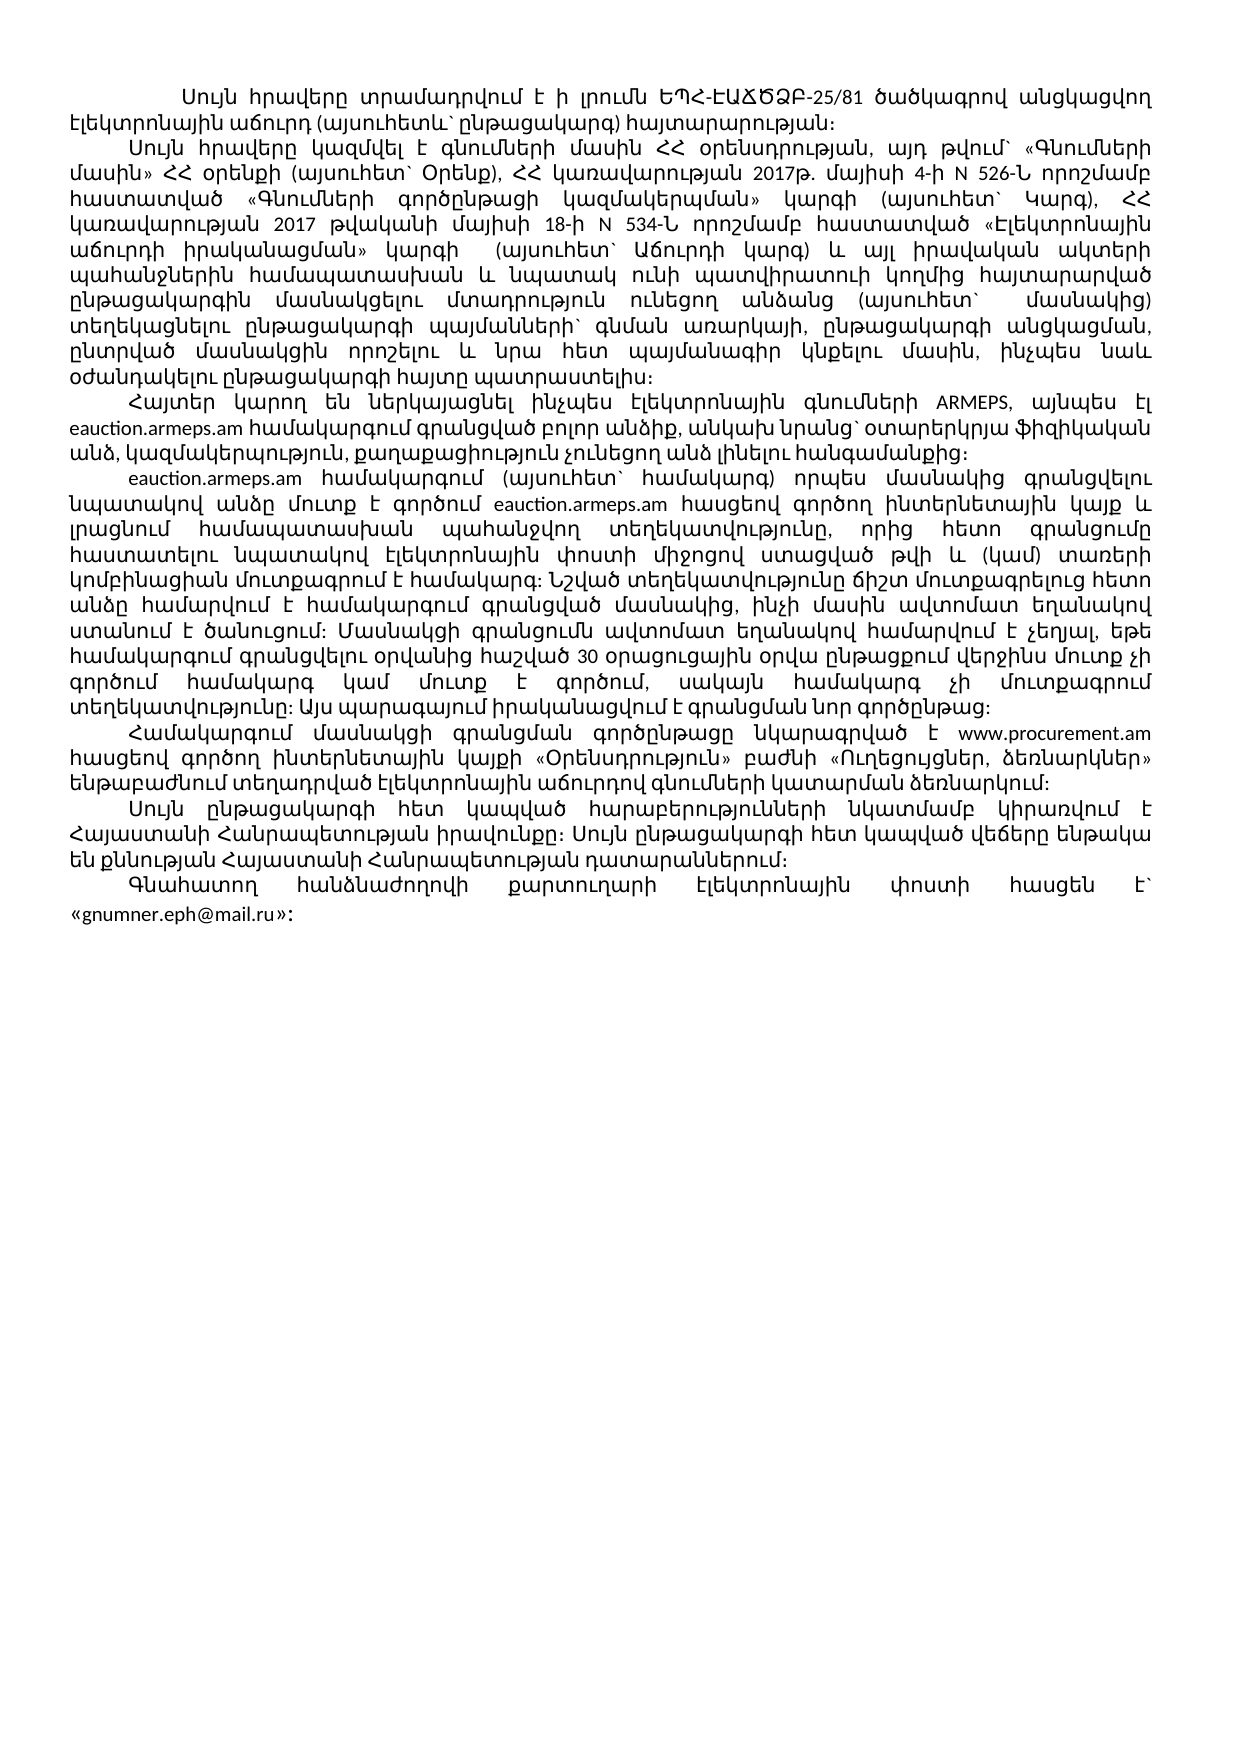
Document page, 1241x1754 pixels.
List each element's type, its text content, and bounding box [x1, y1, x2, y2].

text Սույն հրավերը կազմվել է գնումների մասին ՀՀ օրենսդրության, այդ թվում` «Գնումների մասին» ՀՀ օրենքի (այսուհետ` Օրենք), ՀՀ կառավարության 2017թ. մայիսի 4-ի N 526-Ն որոշմամբ հաստատված «Գնումների գործընթացի կազմակերպման» կարգի (այսուհետ` Կարգ), ՀՀ կառավարության 2017 թվականի մայիսի 18-ի N 534-Ն որոշմամբ հաստատված «Էլեկտրոնային աճուրդի իրականացման» կարգի (այսուհետ` Աճուրդի կարգ) և այլ իրավական ակտերի պահանջներին համապատասխան և նպատակ ունի պատվիրատուի կողմից հայտարարված ընթացակարգին մասնակցելու մտադրություն ունեցող անձանց (այսուհետ` մասնակից) տեղեկացնելու ընթացակարգի պայմանների` գնման առարկայի, ընթացակարգի անցկացման, ընտրված մասնակցին որոշելու և նրա հետ պայմանագիր կնքելու մասին, ինչպես նաև օժանդակելու ընթացակարգի հայտը պատրաստելիս։ [69, 135, 1152, 389]
text Սույն ընթացակարգի հետ կապված հարաբերությունների նկատմամբ կիրառվում է Հայաստանի Հանրապետության իրավունքը։ Սույն ընթացակարգի հետ կապված վեճերը ենթակա են քննության Հայաստանի Հանրապետության դատարաններում։ [69, 796, 1152, 872]
text Սույն հրավերը տրամադրվում է ի լրումն ԵՊՀ-ԷԱՃԾՁԲ-25/81 ծածկագրով անցկացվող էլեկտրոնային աճուրդ (այսուհետև` ընթացակարգ) հայտարարության։ [69, 84, 1152, 135]
text Գնահատող հանձնաժողովի քարտուղարի էլեկտրոնային փոստի հասցեն է` «gnumner.eph@mail.ru»: [69, 872, 1152, 928]
text Հայտեր կարող են ներկայացնել ինչպես էլեկտրոնային գնումների ARMEPS, այնպես էլ eauction.armeps.am համակարգում գրանցված բոլոր անձիք, անկախ նրանց` օտարերկրյա ֆիզիկական անձ, կազմակերպություն, քաղաքացիություն չունեցող անձ լինելու հանգամանքից։ [69, 389, 1152, 466]
text Համակարգում մասնակցի գրանցման գործընթացը նկարագրված է www.procurement.am հասցեով գործող ինտերնետային կայքի «Օրենսդրություն» բաժնի «Ուղեցույցներ, ձեռնարկներ» ենթաբաժնում տեղադրված էլեկտրոնային աճուրդով գնումների կատարման ձեռնարկում: [69, 720, 1152, 796]
text eauction.armeps.am համակարգում (այսուհետ` համակարգ) որպես մասնակից գրանցվելու նպատակով անձը մուտք է գործում eauction.armeps.am հասցեով գործող ինտերնետային կայք և լրացնում համապատասխան պահանջվող տեղեկատվությունը, որից հետո գրանցումը հաստատելու նպատակով էլեկտրոնային փոստի միջոցով ստացված թվի և (կամ) տառերի կոմբինացիան մուտքագրում է համակարգ: Նշված տեղեկատվությունը ճիշտ մուտքագրելուց հետո անձը համարվում է համակարգում գրանցված մասնակից, ինչի մասին ավտոմատ եղանակով ստանում է ծանուցում: Մասնակցի գրանցումն ավտոմատ եղանակով համարվում է չեղյալ, եթե համակարգում գրանցվելու օրվանից հաշված 30 օրացուցային օրվա ընթացքում վերջինս մուտք չի գործում համակարգ կամ մուտք է գործում, սակայն համակարգ չի մուտքագրում տեղեկատվությունը: Այս պարագայում իրականացվում է գրանցման նոր գործընթաց: [69, 466, 1152, 720]
